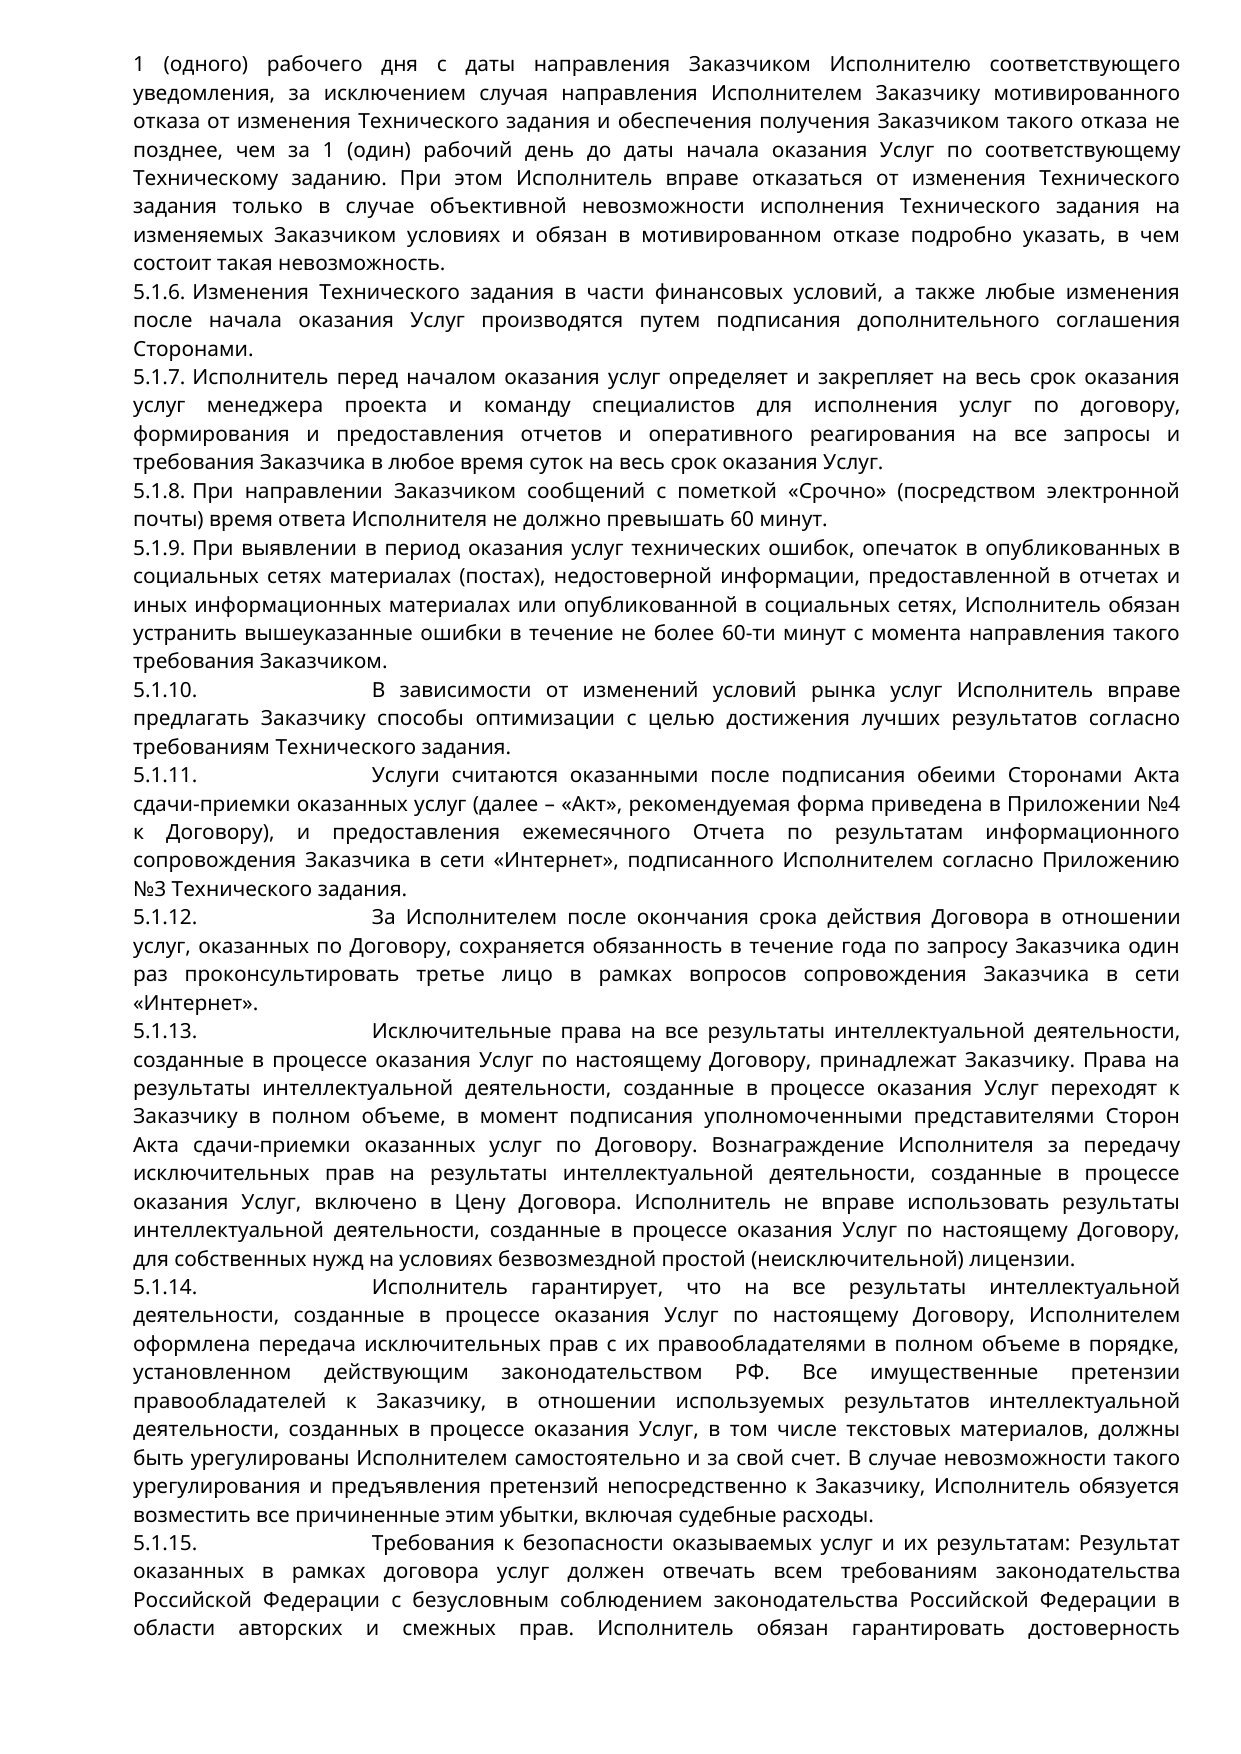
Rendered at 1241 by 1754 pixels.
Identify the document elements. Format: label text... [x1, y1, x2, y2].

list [133, 1528, 1181, 1642]
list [133, 49, 1181, 277]
list Исключительные права на все результаты интеллектуальной деятельности, созданные в процессе оказания Услуг по настоящему Договору, принадлежат Заказчику. Права на результаты интеллектуальной деятельности, созданные в процессе оказания Услуг переходят к Заказчику в полном объеме, в момент подписания уполномоченными представителями Сторон Акта сдачи-приемки оказанных услуг по Договору. Вознаграждение Исполнителя за передачу исключительных прав на результаты интеллектуальной деятельности, созданные в процессе оказания Услуг, включено в Цену Договора. Исполнитель не вправе использовать результаты интеллектуальной деятельности, созданные в процессе оказания Услуг по настоящему Договору, для собственных нужд на условиях безвозмездной простой (неисключительной) лицензии. [133, 1016, 1181, 1272]
list Исполнитель перед началом оказания услуг определяет и закрепляет на весь срок оказания услуг менеджера проекта и команду специалистов для исполнения услуг по договору, формирования и предоставления отчетов и оперативного реагирования на все запросы и требования Заказчика в любое время суток на весь срок оказания Услуг. [133, 362, 1181, 476]
list При выявлении в период оказания услуг технических ошибок, опечаток в опубликованных в социальных сетях материалах (постах), недостоверной информации, предоставленной в отчетах и иных информационных материалах или опубликованной в социальных сетях, Исполнитель обязан устранить вышеуказанные ошибки в течение не более 60-ти минут с момента направления такого требования Заказчиком. [133, 533, 1181, 675]
list При направлении Заказчиком сообщений с пометкой «Срочно» (посредством электронной почты) время ответа Исполнителя не должно превышать 60 минут. [133, 476, 1181, 533]
list Изменения Технического задания в части финансовых условий, а также любые изменения после начала оказания Услуг производятся путем подписания дополнительного соглашения Сторонами. [133, 277, 1181, 362]
list В зависимости от изменений условий рынка услуг Исполнитель вправе предлагать Заказчику способы оптимизации с целью достижения лучших результатов согласно требованиям Технического задания. [133, 675, 1181, 760]
list Услуги считаются оказанными после подписания обеими Сторонами Акта сдачи-приемки оказанных услуг (далее – «Акт», рекомендуемая форма приведена в Приложении №4 к Договору), и предоставления ежемесячного Отчета по результатам информационного сопровождения Заказчика в сети «Интернет», подписанного Исполнителем согласно Приложению №3 Технического задания. [133, 760, 1181, 902]
list Исполнитель гарантирует, что на все результаты интеллектуальной деятельности, созданные в процессе оказания Услуг по настоящему Договору, Исполнителем оформлена передача исключительных прав с их правообладателями в полном объеме в порядке, установленном действующим законодательством РФ. Все имущественные претензии правообладателей к Заказчику, в отношении используемых результатов интеллектуальной деятельности, созданных в процессе оказания Услуг, в том числе текстовых материалов, должны быть урегулированы Исполнителем самостоятельно и за свой счет. В случае невозможности такого урегулирования и предъявления претензий непосредственно к Заказчику, Исполнитель обязуется возместить все причиненные этим убытки, включая судебные расходы. [133, 1272, 1181, 1528]
list За Исполнителем после окончания срока действия Договора в отношении услуг, оказанных по Договору, сохраняется обязанность в течение года по запросу Заказчика один раз проконсультировать третье лицо в рамках вопросов сопровождения Заказчика в сети «Интернет». [133, 902, 1181, 1016]
